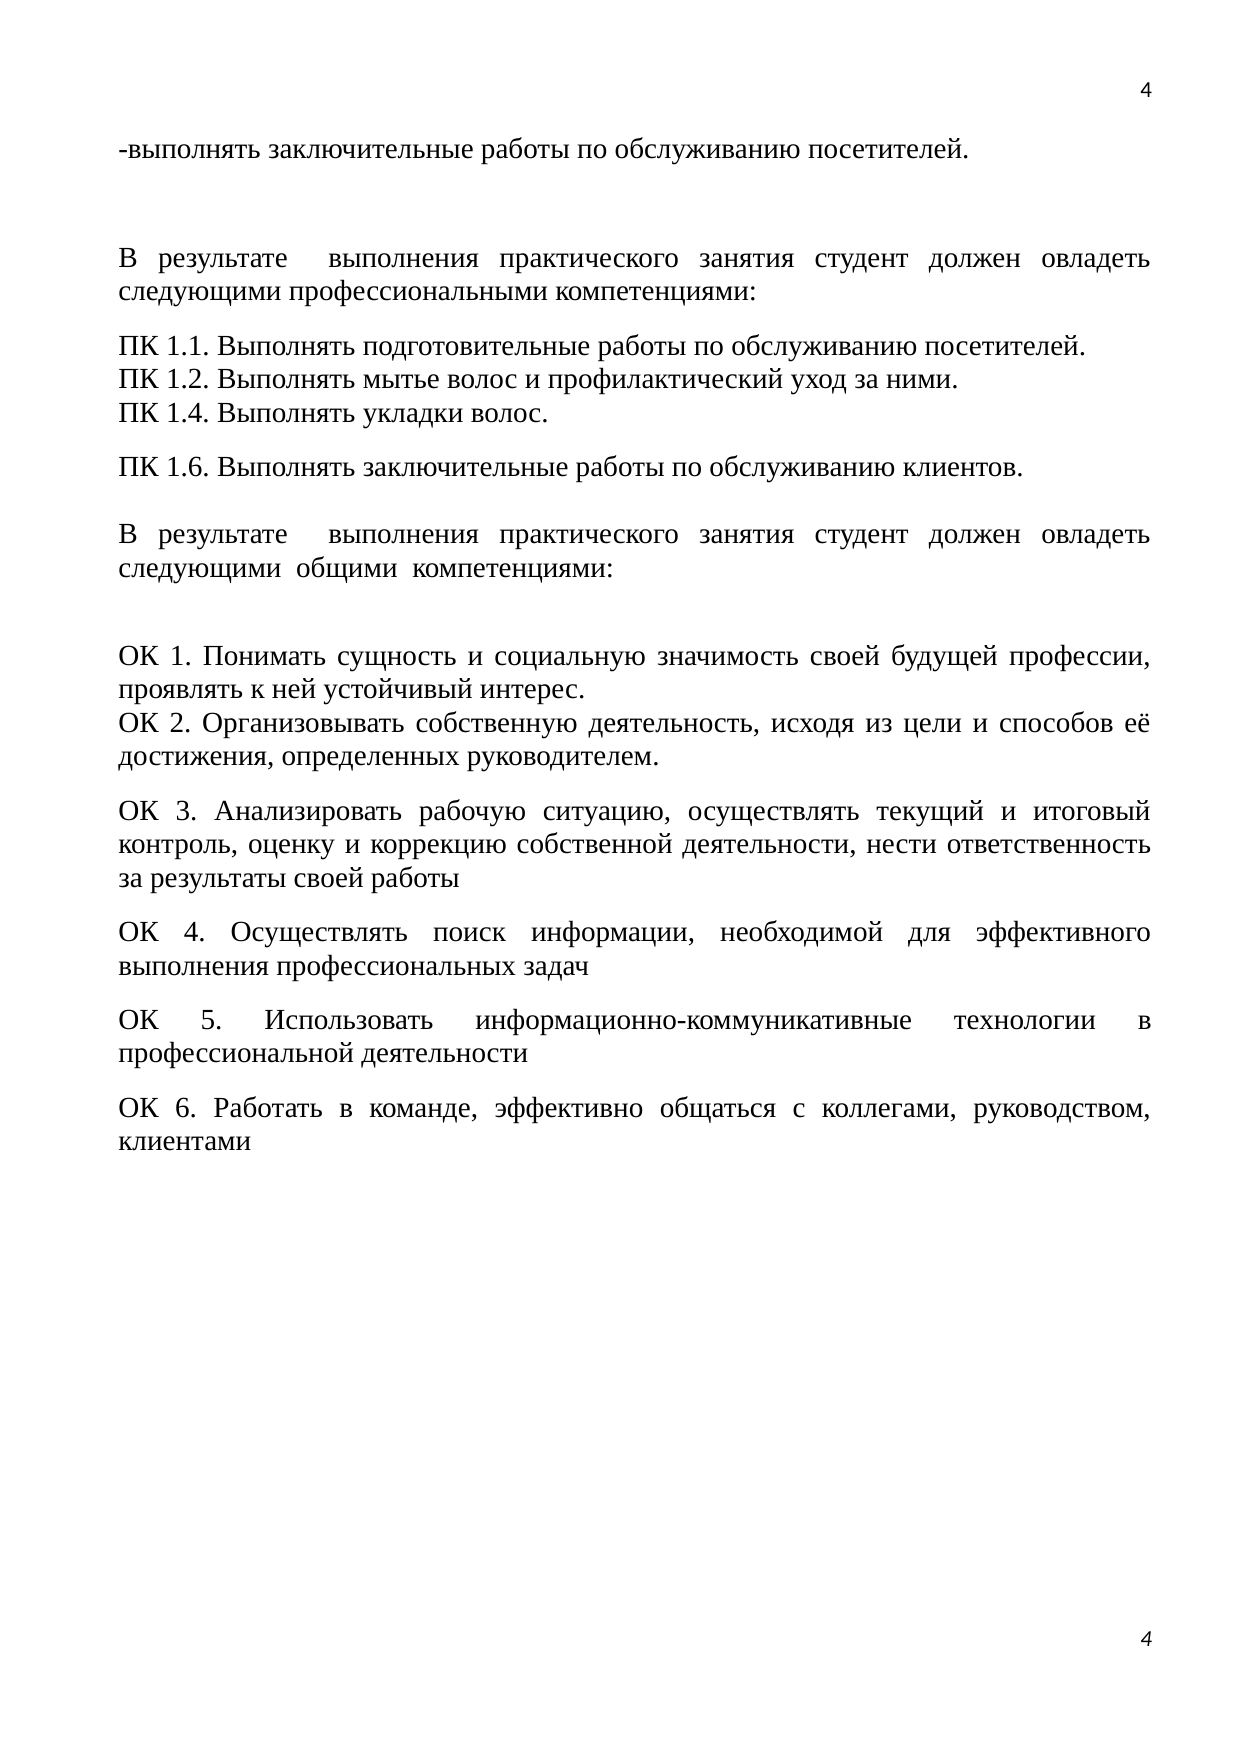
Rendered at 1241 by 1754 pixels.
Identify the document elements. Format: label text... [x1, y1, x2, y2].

text ПК 1.2. Выполнять мытье волос и профилактический уход за ними. [118, 361, 1152, 395]
text В результате выполнения практического занятия студент должен овладеть следующими профессиональными компетенциями: [118, 240, 1152, 307]
text ПК 1.6. Выполнять заключительные работы по обслуживанию клиентов. [118, 449, 1152, 483]
text ОК 6. Работать в команде, эффективно общаться с коллегами, руководством, клиентами [118, 1090, 1152, 1157]
text ПК 1.1. Выполнять подготовительные работы по обслуживанию посетителей. [118, 328, 1152, 361]
text ОК 3. Анализировать рабочую ситуацию, осуществлять текущий и итоговый контроль, оценку и коррекцию собственной деятельности, нести ответственность за результаты своей работы [118, 793, 1152, 893]
text -выполнять заключительные работы по обслуживанию посетителей. [118, 131, 1152, 164]
text В результате выполнения практического занятия студент должен овладеть следующими общими компетенциями: [118, 516, 1152, 583]
text ОК 1. Понимать сущность и социальную значимость своей будущей профессии, проявлять к ней устойчивый интерес. [118, 638, 1152, 705]
text ОК 5. Использовать информационно-коммуникативные технологии в профессиональной деятельности [118, 1002, 1152, 1069]
text ПК 1.4. Выполнять укладки волос. [118, 395, 1152, 428]
text ОК 4. Осуществлять поиск информации, необходимой для эффективного выполнения профессиональных задач [118, 914, 1152, 981]
text ОК 2. Организовывать собственную деятельность, исходя из цели и способов её достижения, определенных руководителем. [118, 705, 1152, 772]
